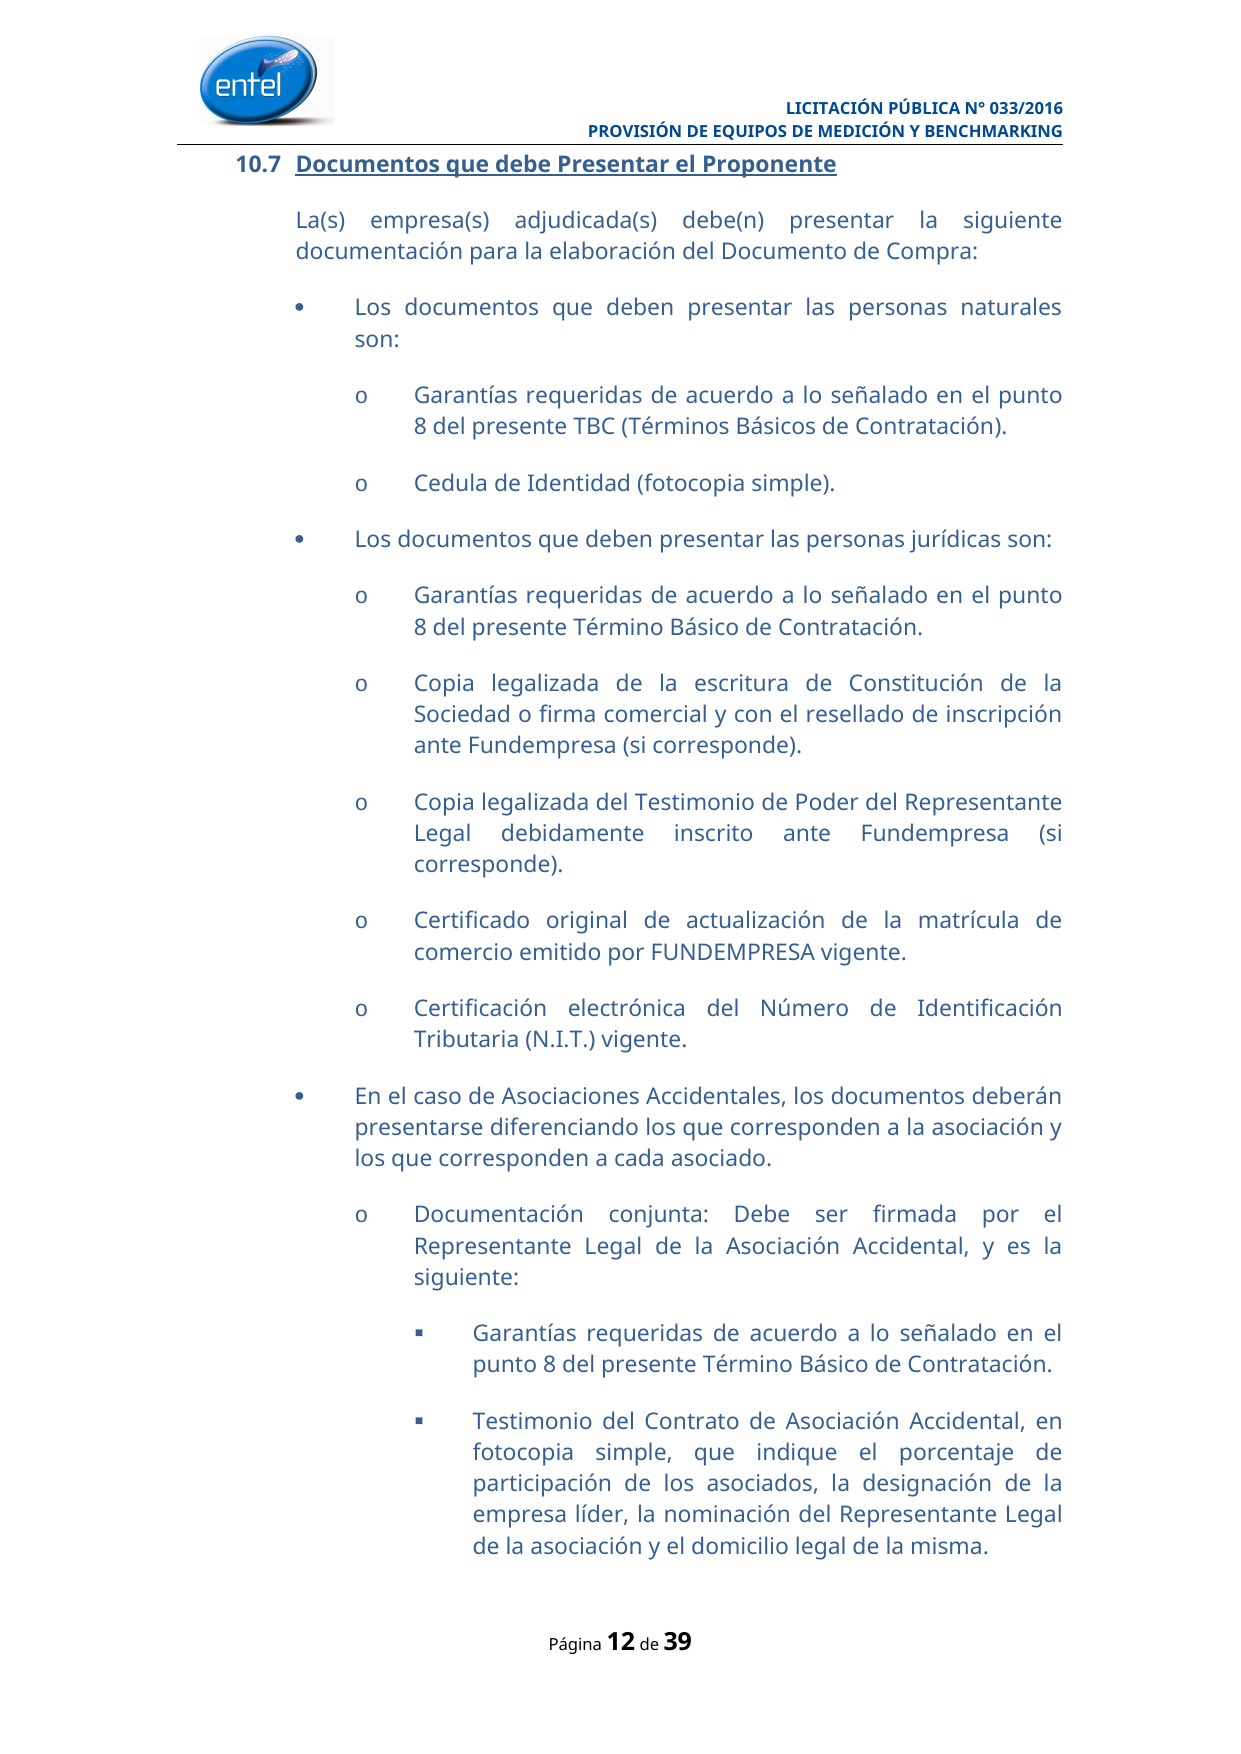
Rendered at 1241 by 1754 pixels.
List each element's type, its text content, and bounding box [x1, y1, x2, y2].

picture [199, 35, 335, 126]
list Los documentos que deben presentar las personas naturales son: [295, 291, 1063, 354]
list Certificación electrónica del Número de Identificación Tributaria (N.I.T.) vigente. [354, 992, 1063, 1054]
list Testimonio del Contrato de Asociación Accidental, en fotocopia simple, que indique el porcentaje de participación de los asociados, la designación de la empresa líder, la nominación del Representante Legal de la asociación y el domicilio legal de la misma. [413, 1405, 1063, 1561]
list Documentación conjunta: Debe ser firmada por el Representante Legal de la Asociación Accidental, y es la siguiente: [354, 1198, 1063, 1292]
list Los documentos que deben presentar las personas jurídicas son: [295, 523, 1063, 554]
list Garantías requeridas de acuerdo a lo señalado en el punto 8 del presente Término Básico de Contratación. [413, 1317, 1063, 1380]
list En el caso de Asociaciones Accidentales, los documentos deberán presentarse diferenciando los que corresponden a la asociación y los que corresponden a cada asociado. [295, 1079, 1063, 1173]
list Garantías requeridas de acuerdo a lo señalado en el punto 8 del presente Término Básico de Contratación. [354, 579, 1063, 642]
list Copia legalizada del Testimonio de Poder del Representante Legal debidamente inscrito ante Fundempresa (si corresponde). [354, 786, 1063, 879]
list Certificado original de actualización de la matrícula de comercio emitido por FUNDEMPRESA vigente. [354, 904, 1063, 967]
list Cedula de Identidad (fotocopia simple). [354, 466, 1063, 498]
list Copia legalizada de la escritura de Constitución de la Sociedad o firma comercial y con el resellado de inscripción ante Fundempresa (si corresponde). [354, 667, 1063, 761]
text La(s) empresa(s) adjudicada(s) debe(n) presentar la siguiente documentación para la elaboración del Documento de Compra: [295, 204, 1063, 266]
list Documentos que debe Presentar el Proponente [235, 148, 1063, 179]
list Garantías requeridas de acuerdo a lo señalado en el punto 8 del presente TBC (Términos Básicos de Contratación). [354, 379, 1063, 441]
